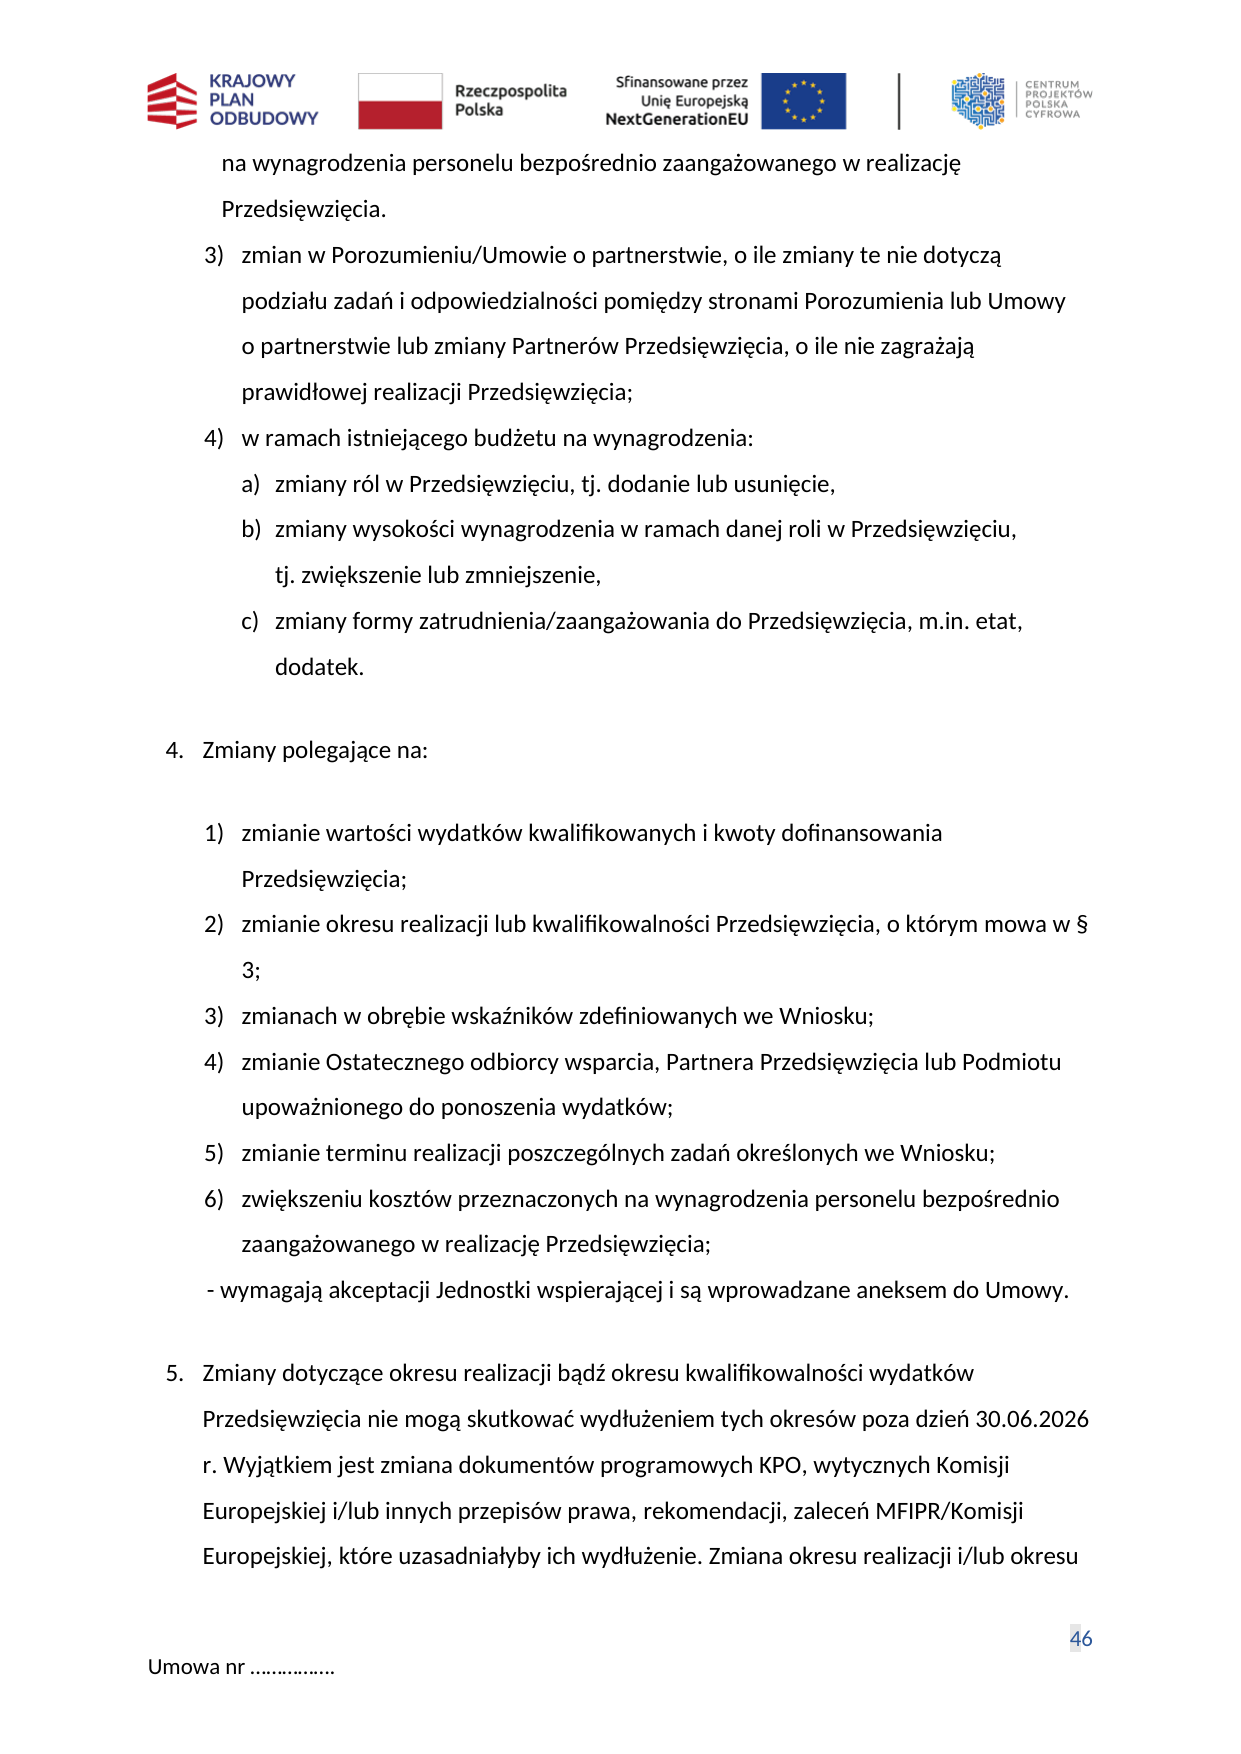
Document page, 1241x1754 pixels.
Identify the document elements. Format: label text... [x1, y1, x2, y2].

picture [147, 73, 1093, 130]
list zmianie okresu realizacji lub kwalifikowalności Przedsięwzięcia, o którym mowa w § 3; [204, 908, 1093, 985]
list Zmiany polegające na: [165, 734, 1093, 764]
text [221, 148, 1093, 224]
list zmianie terminu realizacji poszczególnych zadań określonych we Wniosku; [204, 1137, 1093, 1168]
list zmianie Ostatecznego odbiorcy wsparcia, Partnera Przedsięwzięcia lub Podmiotu upoważnionego do ponoszenia wydatków; [204, 1046, 1093, 1122]
list zmianach w obrębie wskaźników zdefiniowanych we Wniosku; [204, 1000, 1093, 1031]
list zmian w Porozumieniu/Umowie o partnerstwie, o ile zmiany te nie dotyczą podziału zadań i odpowiedzialności pomiędzy stronami Porozumienia lub Umowy o partnerstwie lub zmiany Partnerów Przedsięwzięcia, o ile nie zagrażają prawidłowej realizacji Przedsięwzięcia; [204, 239, 1093, 407]
list w ramach istniejącego budżetu na wynagrodzenia: [204, 422, 1093, 452]
list zwiększeniu kosztów przeznaczonych na wynagrodzenia personelu bezpośrednio zaangażowanego w realizację Przedsięwzięcia; [204, 1183, 1093, 1259]
list zmiany ról w Przedsięwzięciu, tj. dodanie lub usunięcie, [241, 468, 1093, 498]
list zmianie wartości wydatków kwalifikowanych i kwoty dofinansowania Przedsięwzięcia; [204, 817, 1093, 893]
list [165, 1358, 1093, 1571]
text - wymagają akceptacji Jednostki wspierającej i są wprowadzane aneksem do Umowy. [207, 1274, 1093, 1305]
list zmiany wysokości wynagrodzenia w ramach danej roli w Przedsięwzięciu, tj. zwiększenie lub zmniejszenie, [241, 513, 1093, 590]
list zmiany formy zatrudnienia/zaangażowania do Przedsięwzięcia, m.in. etat, dodatek. [241, 605, 1093, 681]
